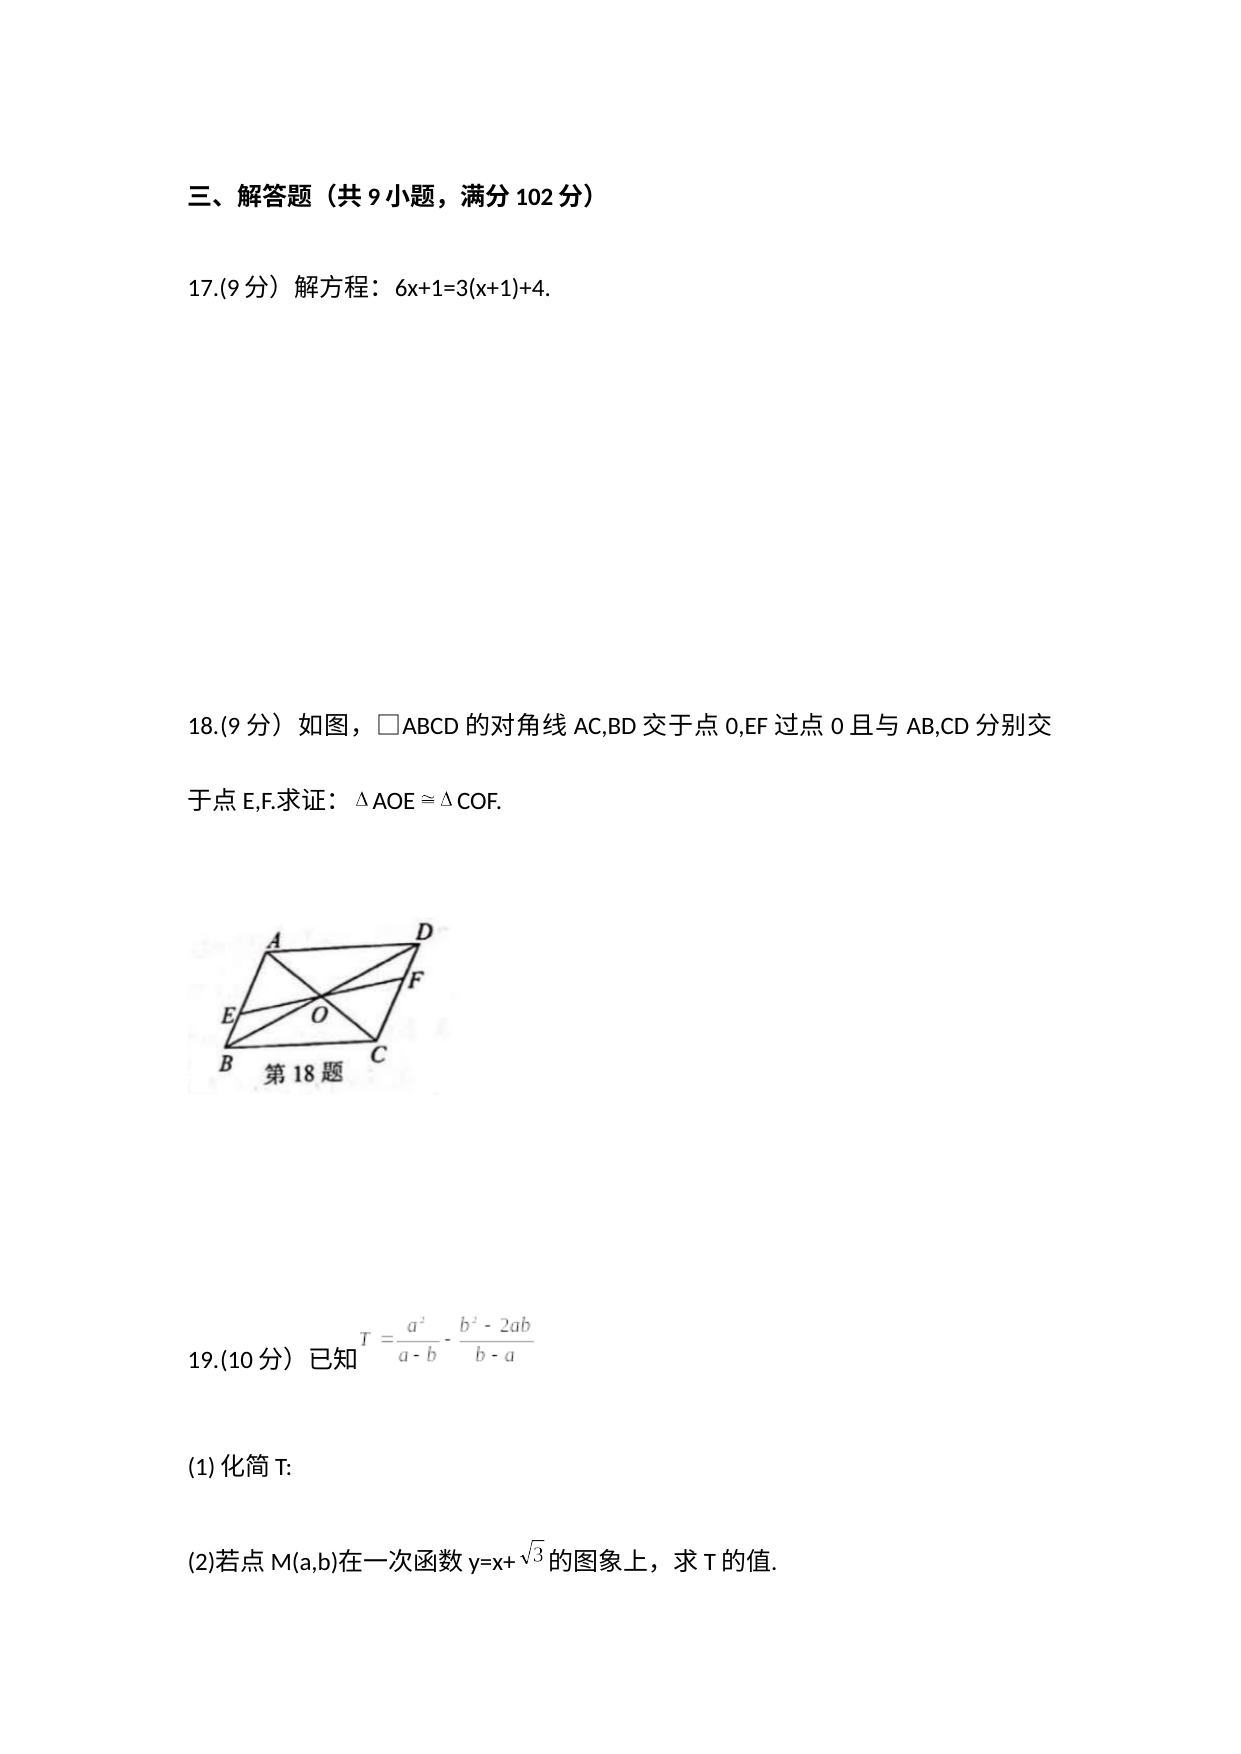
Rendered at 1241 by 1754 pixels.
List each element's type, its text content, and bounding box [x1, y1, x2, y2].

list (2)若点M(a,b)在一次函数y=x+的图象上，求T的值. [187, 1523, 1053, 1588]
picture [187, 915, 521, 1095]
text 三、解答题（共9小题，满分102分） [187, 162, 1053, 227]
list (10分）已知 [187, 1308, 1053, 1406]
text 17.(9分）解方程：6x+1=3(x+1)+4. [187, 253, 1053, 318]
list 化简T: [187, 1432, 1053, 1497]
list (9分）如图，□ABCD的对角线AC,BD交于点0,EF过点0且与AB,CD分别交于点E,F.求证：AOECOF. [187, 691, 1053, 831]
